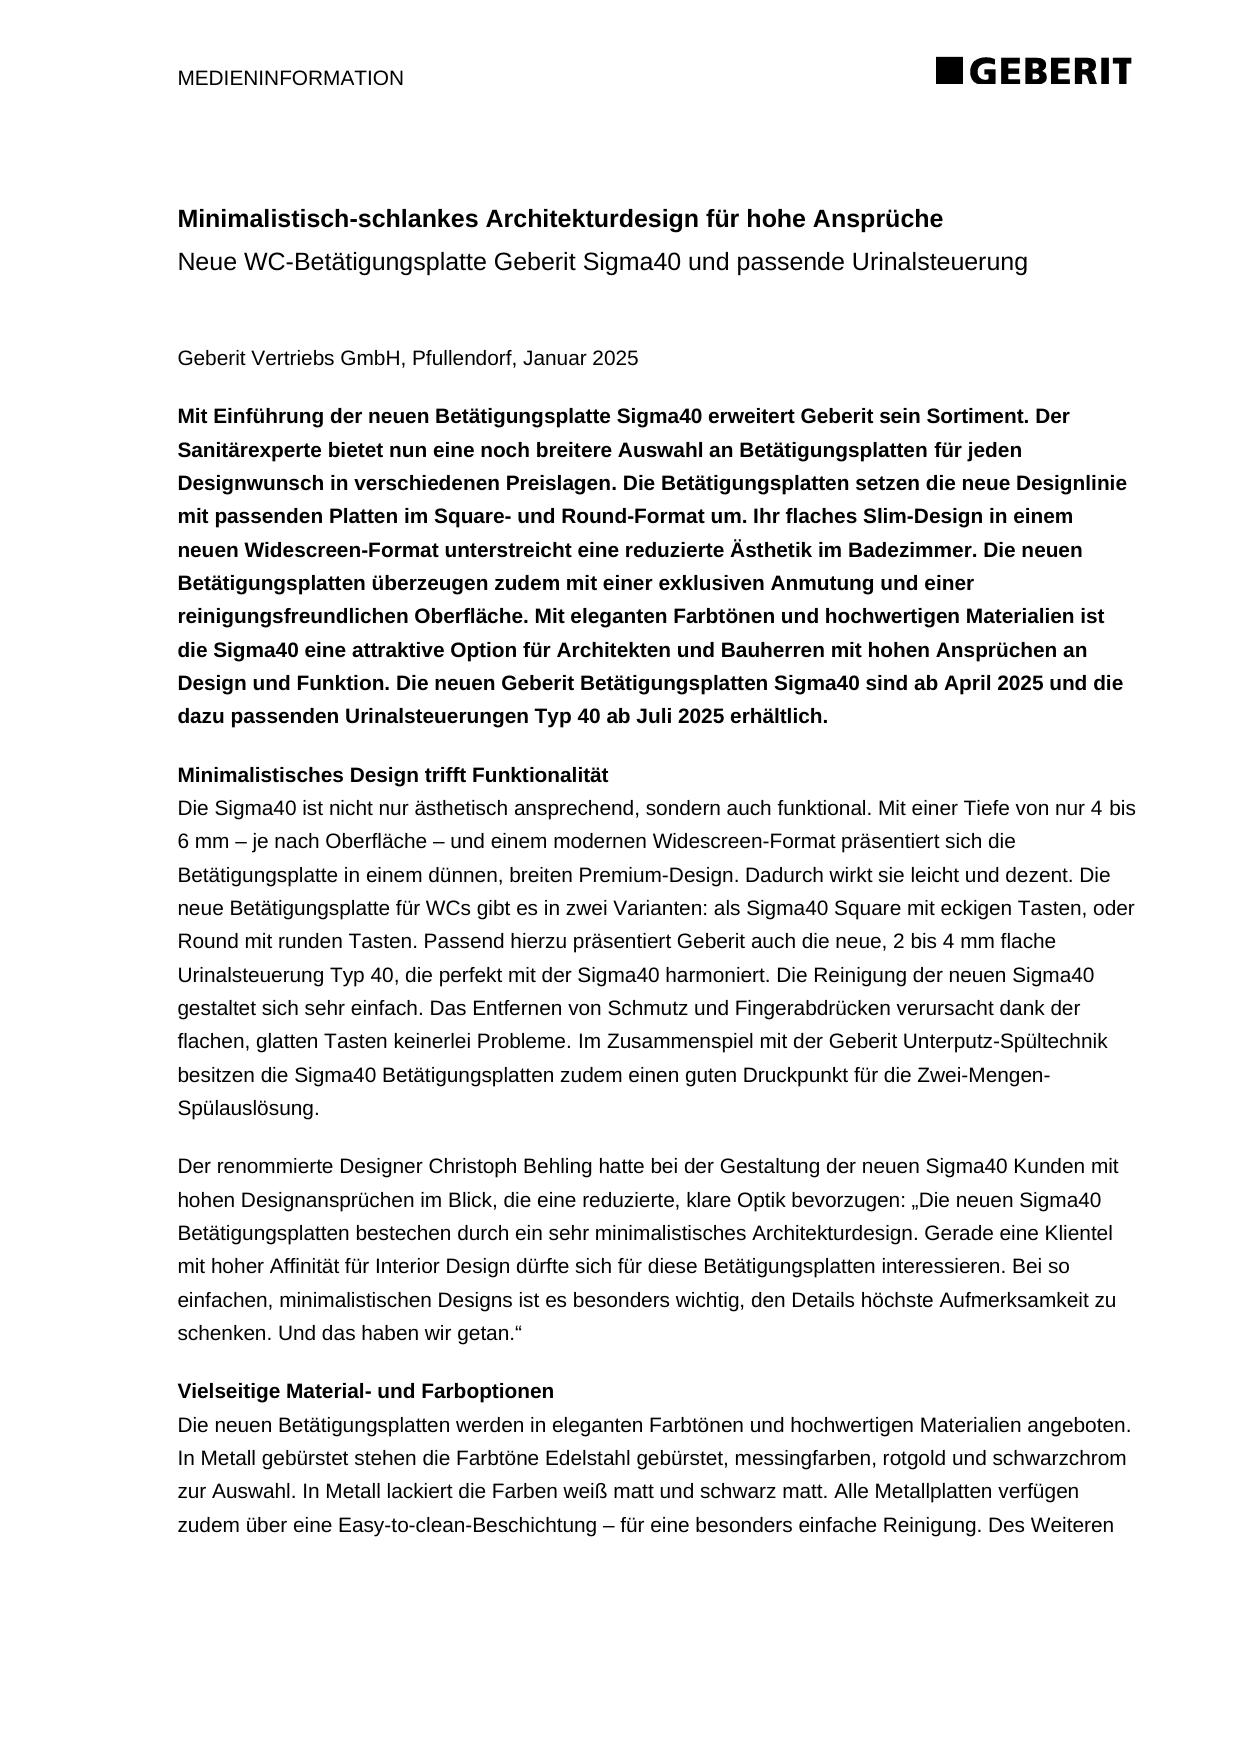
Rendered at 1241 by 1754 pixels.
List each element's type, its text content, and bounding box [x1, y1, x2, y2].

subtitle Neue WC-Betätigungsplatte Geberit Sigma40 und passende Urinalsteuerung [177, 247, 1137, 276]
text Mit Einführung der neuen Betätigungsplatte Sigma40 erweitert Geberit sein Sortiment. Der Sanitärexperte bietet nun eine noch breitere Auswahl an Betätigungsplatten für jeden Designwunsch in verschiedenen Preislagen. Die Betätigungsplatten setzen die neue Designlinie mit passenden Platten im Square- und Round-Format um. Ihr flaches Slim-Design in einem neuen Widescreen-Format unterstreicht eine reduzierte Ästhetik im Badezimmer. Die neuen Betätigungsplatten überzeugen zudem mit einer exklusiven Anmutung und einer reinigungsfreundlichen Oberfläche. Mit eleganten Farbtönen und hochwertigen Materialien ist die Sigma40 eine attraktive Option für Architekten und Bauherren mit hohen Ansprüchen an Design und Funktion. Die neuen Geberit Betätigungsplatten Sigma40 sind ab April 2025 und die dazu passenden Urinalsteuerungen Typ 40 ab Juli 2025 erhältlich. [177, 397, 1137, 731]
text Geberit Vertriebs GmbH, Pfullendorf, Januar 2025 [177, 339, 1137, 372]
picture [935, 56, 1132, 84]
title Der renommierte Designer Christoph Behling hatte bei der Gestaltung der neuen Sigma40 Kunden mit hohen Designansprüchen im Blick, die eine reduzierte, klare Optik bevorzugen: „Die neuen Sigma40 Betätigungsplatten bestechen durch ein sehr minimalistisches Architekturdesign. Gerade eine Klientel mit hoher Affinität für Interior Design dürfte sich für diese Betätigungsplatten interessieren. Bei so einfachen, minimalistischen Designs ist es besonders wichtig, den Details höchste Aufmerksamkeit zu schenken. Und das haben wir getan.“ [177, 1147, 1137, 1347]
text Minimalistisch-schlankes Architekturdesign für hohe Ansprüche [177, 204, 1137, 233]
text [177, 1372, 1137, 1539]
text Minimalistisches Design trifft Funktionalität Die Sigma40 ist nicht nur ästhetisch ansprechend, sondern auch funktional. Mit einer Tiefe von nur 4 bis 6 mm – je nach Oberfläche – und einem modernen Widescreen-Format präsentiert sich die Betätigungsplatte in einem dünnen, breiten Premium-Design. Dadurch wirkt sie leicht und dezent. Die neue Betätigungsplatte für WCs gibt es in zwei Varianten: als Sigma40 Square mit eckigen Tasten, oder Round mit runden Tasten. Passend hierzu präsentiert Geberit auch die neue, 2 bis 4 mm flache Urinalsteuerung Typ 40, die perfekt mit der Sigma40 harmoniert. Die Reinigung der neuen Sigma40 gestaltet sich sehr einfach. Das Entfernen von Schmutz und Fingerabdrücken verursacht dank der flachen, glatten Tasten keinerlei Probleme. Im Zusammenspiel mit der Geberit Unterputz-Spültechnik besitzen die Sigma40 Betätigungsplatten zudem einen guten Druckpunkt für die Zwei-Mengen-Spülauslösung. [177, 756, 1137, 1122]
